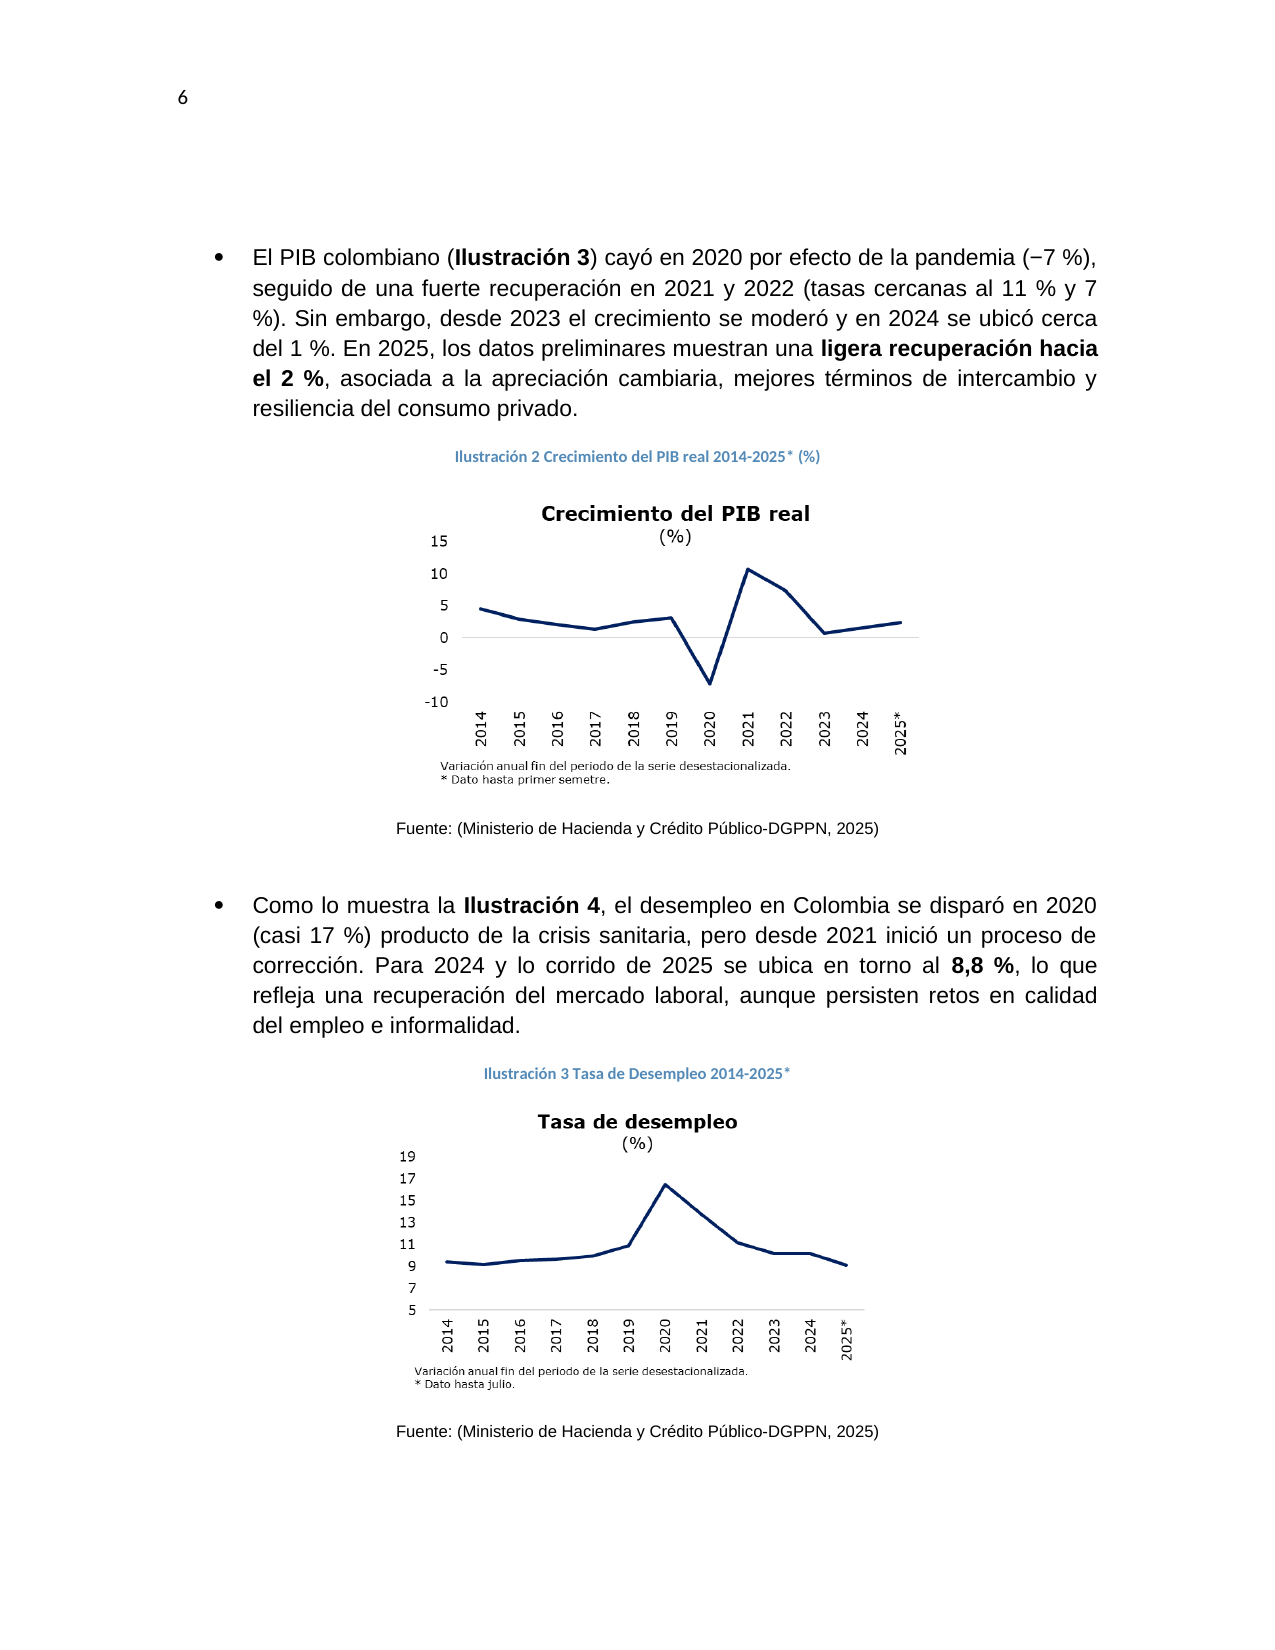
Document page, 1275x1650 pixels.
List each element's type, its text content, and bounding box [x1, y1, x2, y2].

picture [421, 490, 929, 794]
picture [396, 1107, 879, 1398]
text Ilustración Crecimiento del PIB real 2014-2025* (%) [177, 446, 1098, 467]
list El PIB colombiano (Ilustración 3) cayó en 2020 por efecto de la pandemia (−7 %), seguido de una fuerte recuperación en 2021 y 2022 (tasas cercanas al 11 % y 7 %). Sin embargo, desde 2023 el crecimiento se moderó y en 2024 se ubicó cerca del 1 %. En 2025, los datos preliminares muestran una ligera recuperación hacia el 2 %, asociada a la apreciación cambiaria, mejores términos de intercambio y resiliencia del consumo privado. [215, 244, 1098, 422]
text Fuente: [177, 1422, 1098, 1441]
text Fuente: [177, 818, 1098, 838]
text Ilustración Tasa de Desempleo 2014-2025* [177, 1063, 1098, 1084]
list Como lo muestra la Ilustración 4, el desempleo en Colombia se disparó en 2020 (casi 17 %) producto de la crisis sanitaria, pero desde 2021 inició un proceso de corrección. Para 2024 y lo corrido de 2025 se ubica en torno al 8,8 %, lo que refleja una recuperación del mercado laboral, aunque persisten retos en calidad del empleo e informalidad. [215, 892, 1098, 1039]
